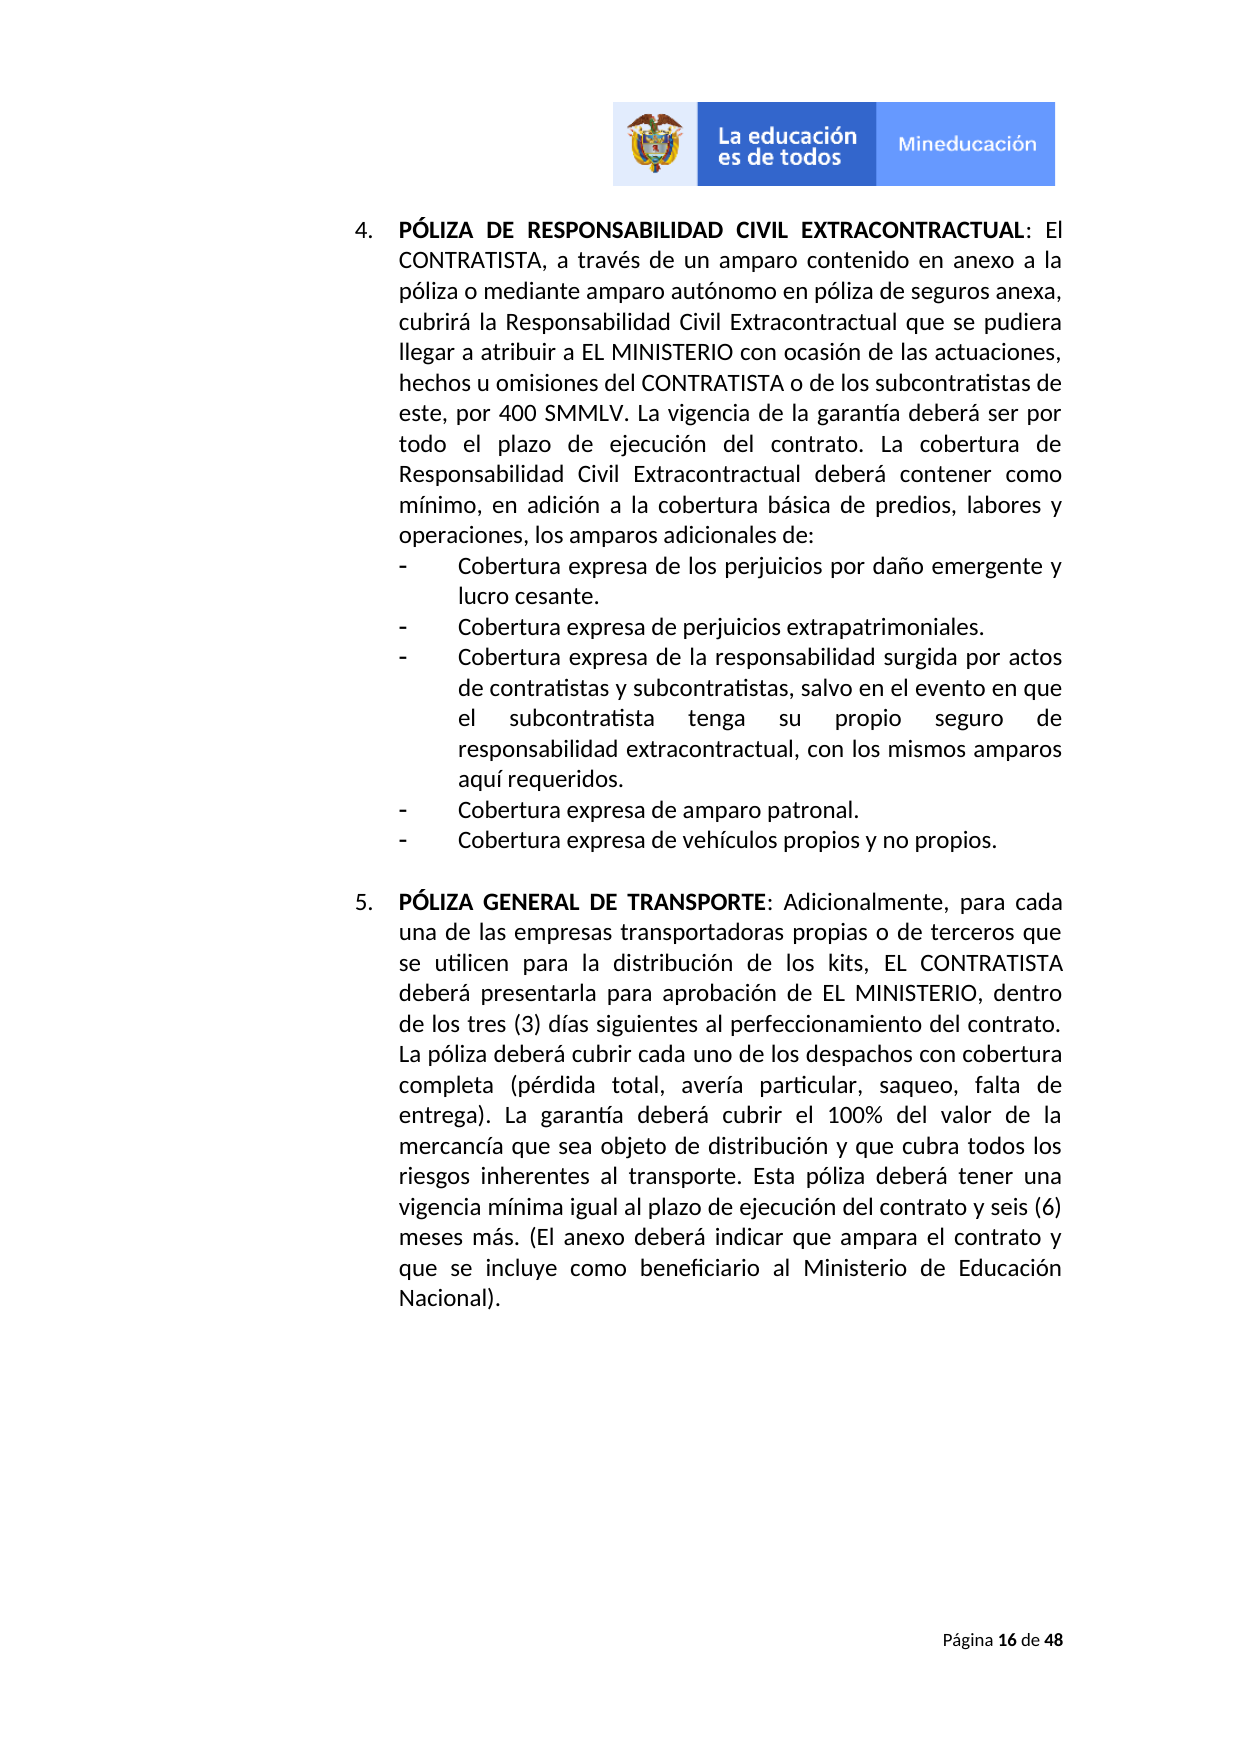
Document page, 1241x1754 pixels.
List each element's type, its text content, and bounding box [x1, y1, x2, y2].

list PÓLIZA DE RESPONSABILIDAD CIVIL EXTRACONTRACTUAL: El CONTRATISTA, a través de un amparo contenido en anexo a la póliza o mediante amparo autónomo en póliza de seguros anexa, cubrirá la Responsabilidad Civil Extracontractual que se pudiera llegar a atribuir a EL MINISTERIO con ocasión de las actuaciones, hechos u omisiones del CONTRATISTA o de los subcontratistas de este, por 400 SMMLV. La vigencia de la garantía deberá ser por todo el plazo de ejecución del contrato. La cobertura de Responsabilidad Civil Extracontractual deberá contener como mínimo, en adición a la cobertura básica de predios, labores y operaciones, los amparos adicionales de: [354, 214, 1063, 550]
list Cobertura expresa de vehículos propios y no propios. [399, 824, 1063, 855]
list PÓLIZA GENERAL DE TRANSPORTE: Adicionalmente, para cada una de las empresas transportadoras propias o de terceros que se utilicen para la distribución de los kits, EL CONTRATISTA deberá presentarla para aprobación de EL MINISTERIO, dentro de los tres (3) días siguientes al perfeccionamiento del contrato. La póliza deberá cubrir cada uno de los despachos con cobertura completa (pérdida total, avería particular, saqueo, falta de entrega). La garantía deberá cubrir el 100% del valor de la mercancía que sea objeto de distribución y que cubra todos los riesgos inherentes al transporte. Esta póliza deberá tener una vigencia mínima igual al plazo de ejecución del contrato y seis (6) meses más. (El anexo deberá indicar que ampara el contrato y que se incluye como beneficiario al Ministerio de Educación Nacional). [354, 886, 1063, 1313]
list Cobertura expresa de amparo patronal. [399, 794, 1063, 824]
picture [613, 102, 1056, 186]
list Cobertura expresa de los perjuicios por daño emergente y lucro cesante. [399, 550, 1063, 611]
list Cobertura expresa de perjuicios extrapatrimoniales. [399, 611, 1063, 641]
list Cobertura expresa de la responsabilidad surgida por actos de contratistas y subcontratistas, salvo en el evento en que el subcontratista tenga su propio seguro de responsabilidad extracontractual, con los mismos amparos aquí requeridos. [399, 641, 1063, 794]
